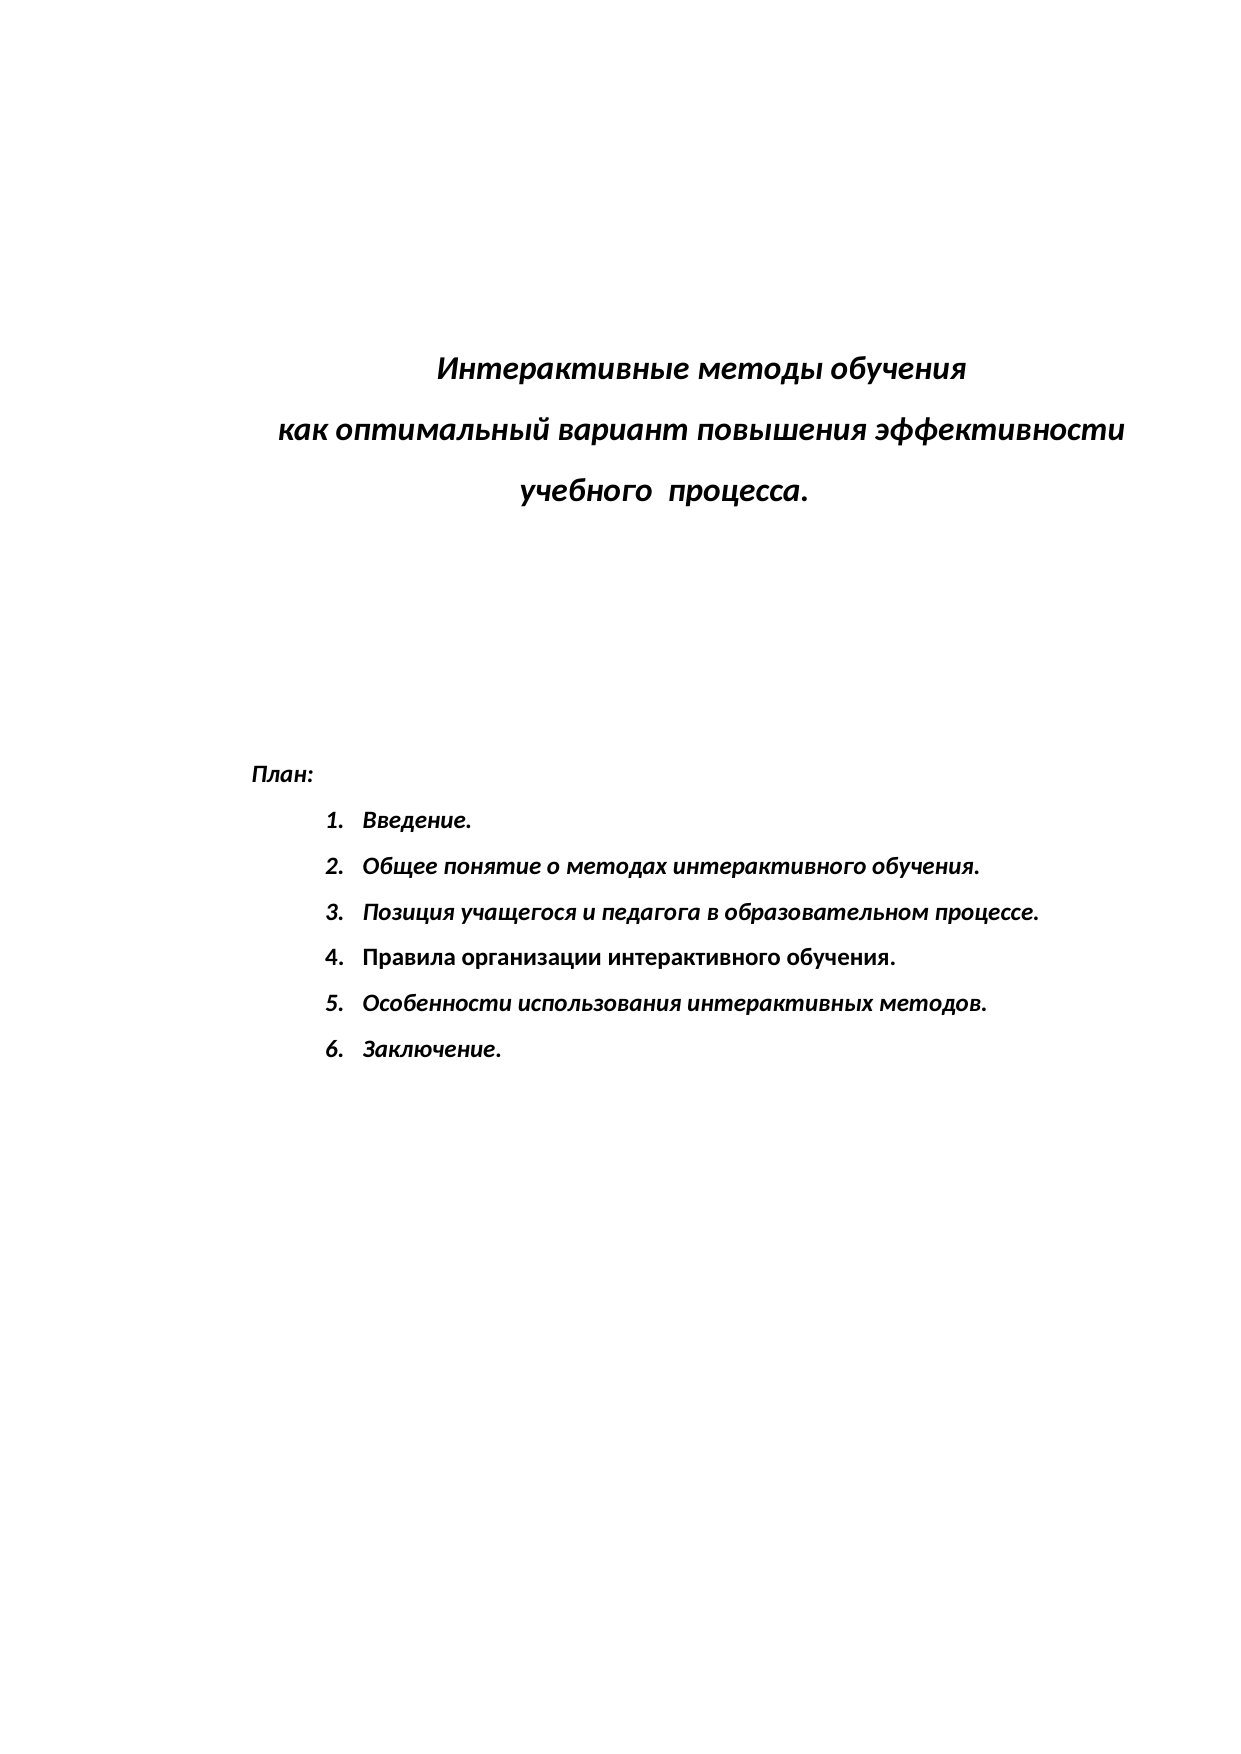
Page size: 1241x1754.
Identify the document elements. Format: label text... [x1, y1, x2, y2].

list Заключение. [325, 1033, 1152, 1063]
text План: [177, 758, 1152, 789]
list Введение. [325, 804, 1152, 835]
subtitle Правила организации интерактивного обучения. [325, 941, 1152, 972]
text как оптимальный вариант повышения эффективности учебного процесса. [177, 408, 1152, 509]
list Позиция учащегося и педагога в образовательном процессе. [325, 896, 1152, 926]
list Общее понятие о методах интерактивного обучения. [325, 850, 1152, 881]
text Интерактивные методы обучения [177, 347, 1152, 387]
list Особенности использования интерактивных методов. [325, 987, 1152, 1018]
